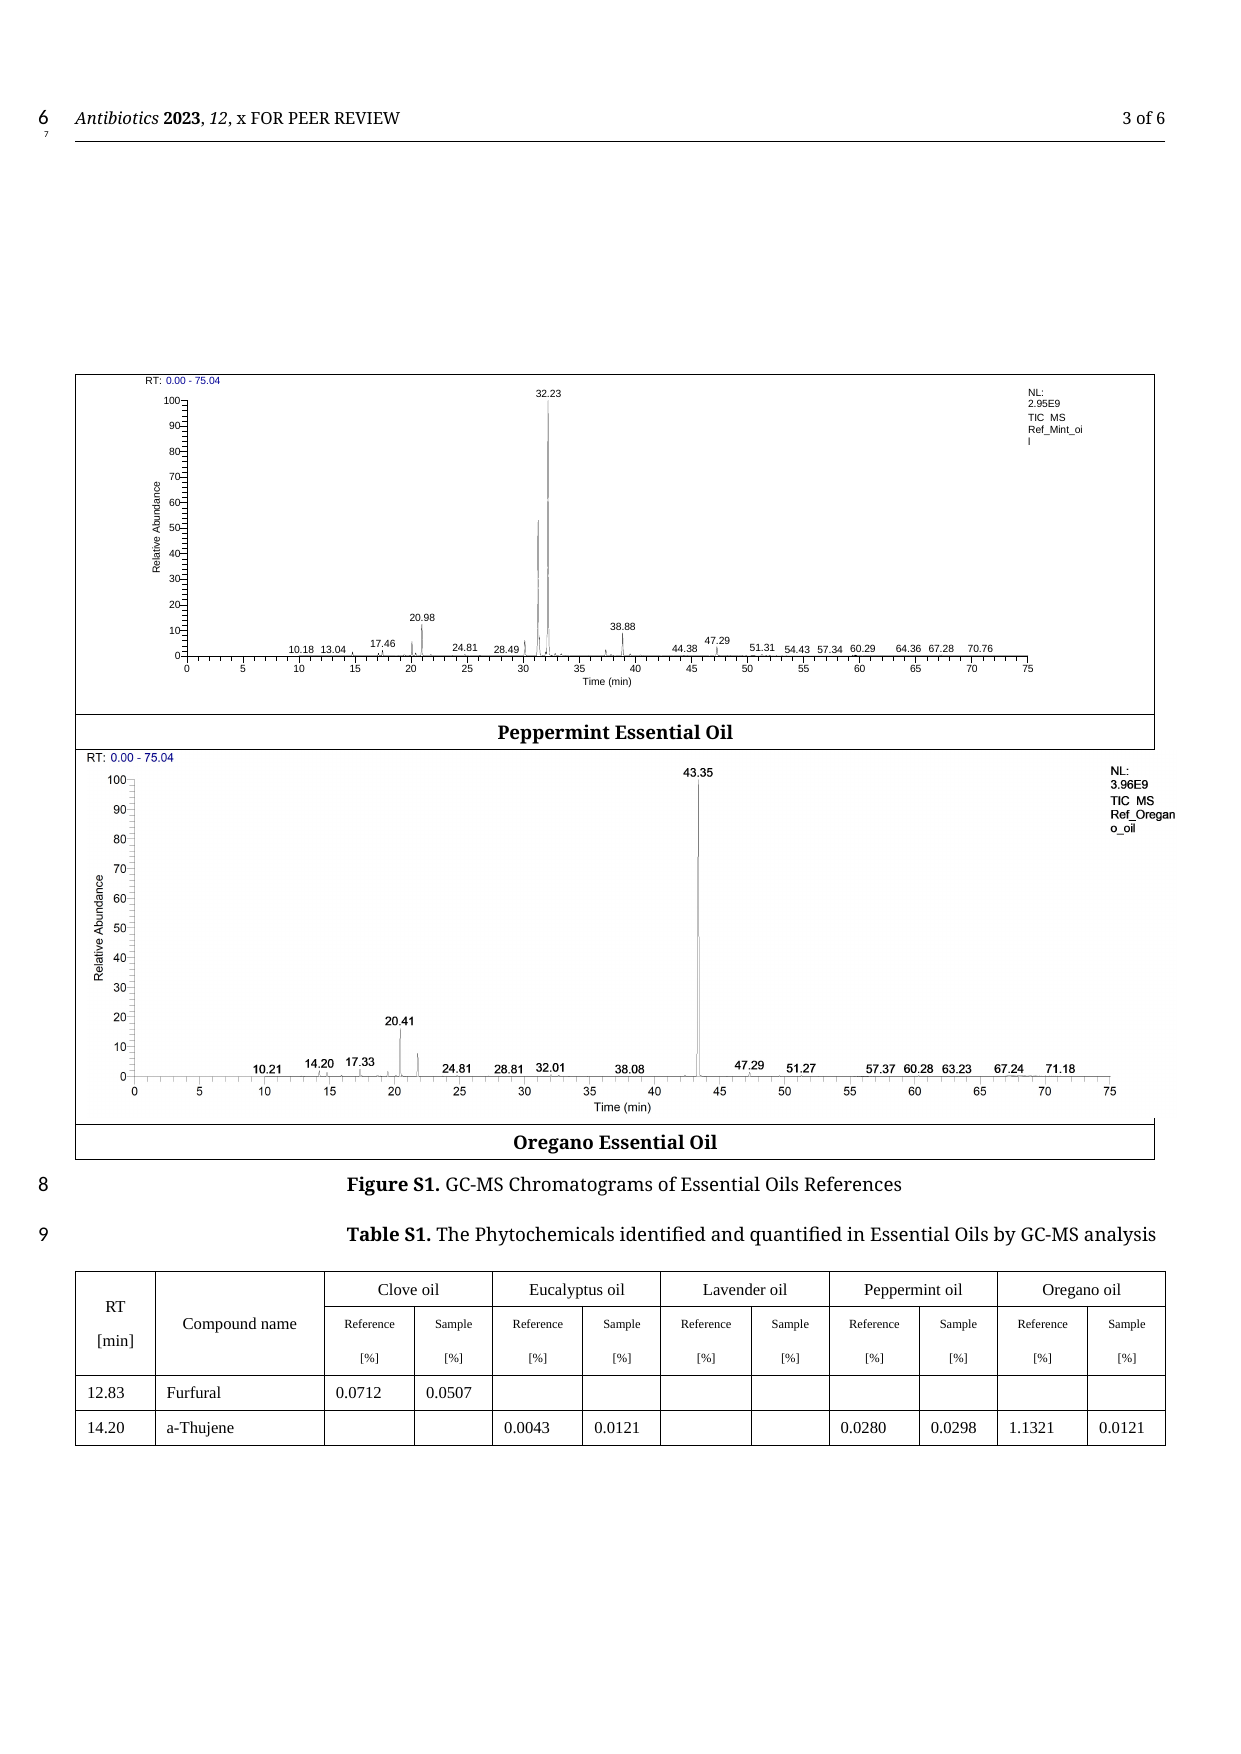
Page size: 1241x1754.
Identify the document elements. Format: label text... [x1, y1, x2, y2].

table_cell 0.0298 [920, 1411, 997, 1445]
table_header RT [min] [76, 1272, 155, 1375]
text Table S1. The Phytochemicals identified and quantified in Essential Oils by GC-MS analysis [347, 1222, 1165, 1246]
table_cell Reference [%] [998, 1307, 1087, 1375]
table_cell Sample [%] [1088, 1307, 1165, 1375]
table_cell 0.0121 [1088, 1411, 1165, 1445]
table_header Peppermint oil [830, 1272, 997, 1306]
table_header Eucalyptus oil [493, 1272, 660, 1306]
table_cell 1.1321 [998, 1411, 1087, 1445]
picture [86, 750, 1177, 1118]
table_cell Sample [%] [583, 1307, 660, 1375]
table_header Clove oil [325, 1272, 492, 1306]
table_cell [415, 1411, 492, 1445]
table_cell Oregano Essential Oil [76, 1125, 1154, 1159]
table_cell Sample [%] [920, 1307, 997, 1375]
table_cell [661, 1376, 751, 1410]
table_cell Peppermint Essential Oil [76, 715, 1154, 749]
table_cell [1088, 1376, 1165, 1410]
table_cell 14.20 [76, 1411, 155, 1445]
text Figure S1. GC-MS Chromatograms of Essential Oils References [347, 1172, 1165, 1197]
table_cell [998, 1376, 1087, 1410]
table_cell a-Thujene [156, 1411, 324, 1445]
table_header Oregano oil [998, 1272, 1165, 1306]
table_cell [493, 1376, 582, 1410]
table_cell [583, 1376, 660, 1410]
table_cell 0.0280 [830, 1411, 919, 1445]
table_cell Sample [%] [415, 1307, 492, 1375]
table_cell 12.83 [76, 1376, 155, 1410]
table_cell 0.0712 [325, 1376, 414, 1410]
table_cell [76, 750, 1154, 1124]
table_cell Reference [%] [493, 1307, 582, 1375]
table_cell Reference [%] [661, 1307, 751, 1375]
table_header Lavender oil [661, 1272, 829, 1306]
table_cell 0.0043 [493, 1411, 582, 1445]
table_cell Reference [%] [830, 1307, 919, 1375]
table_cell [830, 1376, 919, 1410]
table_cell Reference [%] [325, 1307, 414, 1375]
table_cell [752, 1411, 829, 1445]
table_cell 0.0507 [415, 1376, 492, 1410]
table_cell Sample [%] [752, 1307, 829, 1375]
table_cell [325, 1411, 414, 1445]
table_cell [76, 375, 1154, 714]
table_cell [920, 1376, 997, 1410]
table_cell Furfural [156, 1376, 324, 1410]
table_cell [661, 1411, 751, 1445]
table_header Compound name [156, 1272, 324, 1375]
table_cell 0.0121 [583, 1411, 660, 1445]
table_cell [752, 1376, 829, 1410]
